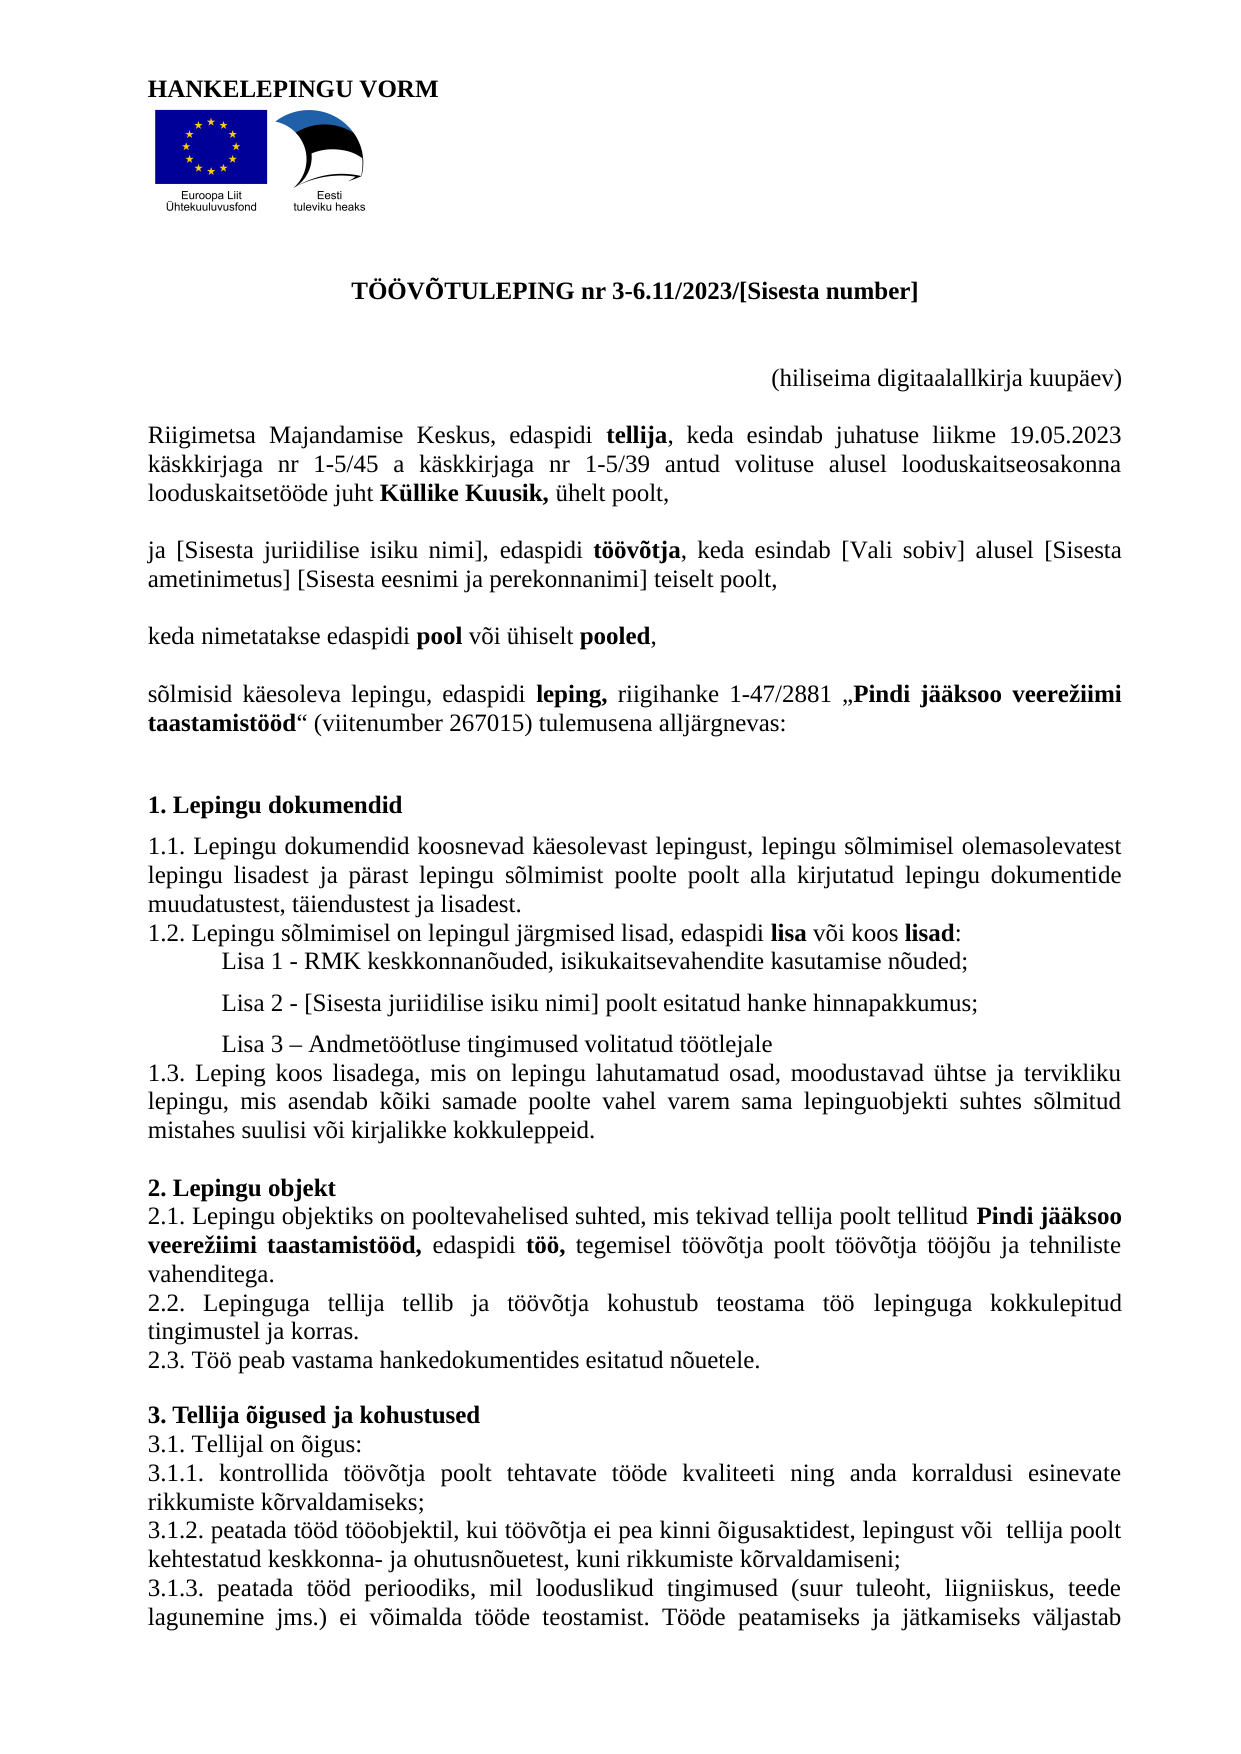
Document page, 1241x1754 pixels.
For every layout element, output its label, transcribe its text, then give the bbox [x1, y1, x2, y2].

text Lisa 1 - RMK keskkonnanõuded, isikukaitsevahendite kasutamise nõuded; [207, 946, 1122, 975]
text 1.1. Lepingu dokumendid koosnevad käesolevast lepingust, lepingu sõlmimisel olemasolevatest lepingu lisadest ja pärast lepingu sõlmimist poolte poolt alla kirjutatud lepingu dokumentide muudatustest, täiendustest ja lisadest. [148, 831, 1122, 918]
text 3.1.2. peatada tööd tööobjektil, kui töövõtja ei pea kinni õigusaktidest, lepingust või tellija poolt kehtestatud keskkonna- ja ohutusnõuetest, kuni rikkumiste kõrvaldamiseni; [148, 1515, 1122, 1573]
text 3.1. Tellijal on õigus: [148, 1429, 1122, 1458]
text Lisa 2 - poolt esitatud hanke hinnapakkumus; [207, 988, 1122, 1016]
text Riigimetsa Majandamise Keskus, edaspidi tellija, keda esindab juhatuse liikme 19.05.2023 käskkirjaga nr 1-5/45 a käskkirjaga nr 1-5/39 antud volituse alusel looduskaitseosakonna looduskaitsetööde juht Küllike Kuusik, ühelt poolt, [148, 420, 1122, 506]
text 1.3. Leping koos lisadega, mis on lepingu lahutamatud osad, moodustavad ühtse ja tervikliku lepingu, mis asendab kõiki samade poolte vahel varem sama lepinguobjekti suhtes sõlmitud mistahes suulisi või kirjalikke kokkuleppeid. [148, 1058, 1122, 1144]
text 2.2. Lepinguga tellija tellib ja töövõtja kohustub teostama töö lepinguga kokkulepitud tingimustel ja korras. [148, 1288, 1122, 1345]
subtitle 2. Lepingu objekt [148, 1173, 1122, 1201]
subtitle 1. Lepingu dokumendid [148, 790, 1122, 819]
subtitle 3. Tellija õigused ja kohustused [148, 1400, 1122, 1429]
text (hiliseima digitaalallkirja kuupäev) [148, 363, 1122, 391]
subtitle 2.1. Lepingu objektiks on pooltevahelised suhted, mis tekivad tellija poolt tellitud Pindi jääksoo veerežiimi taastamistööd, edaspidi töö, tegemisel töövõtja poolt töövõtja tööjõu ja tehniliste vahenditega. [148, 1201, 1122, 1288]
text 1.2. Lepingu sõlmimisel on lepingul järgmised lisad, edaspidi lisa või koos lisad: [148, 918, 1122, 946]
picture [147, 102, 371, 219]
text 2.3. Töö peab vastama hankedokumentides esitatud nõuetele. [148, 1345, 1122, 1374]
text sõlmisid käesoleva lepingu, edaspidi leping, 1-47/2881 „Pindi jääksoo veerežiimi taastamistööd“ (viitenumber 267015) tulemusena alljärgnevas: [148, 679, 1122, 736]
text ja edaspidi töövõtja, keda esindab alusel teiselt poolt, [148, 535, 1122, 593]
text keda nimetatakse edaspidi pool või ühiselt pooled, [148, 621, 1122, 650]
text Lisa 3 – Andmetöötluse tingimused volitatud töötlejale [148, 1029, 1122, 1058]
text 3.1.1. kontrollida töövõtja poolt tehtavate tööde kvaliteeti ning anda korraldusi esinevate rikkumiste kõrvaldamiseks; [148, 1458, 1122, 1515]
text TÖÖVÕTULEPING nr 3-6.11/2023/ [148, 276, 1122, 305]
